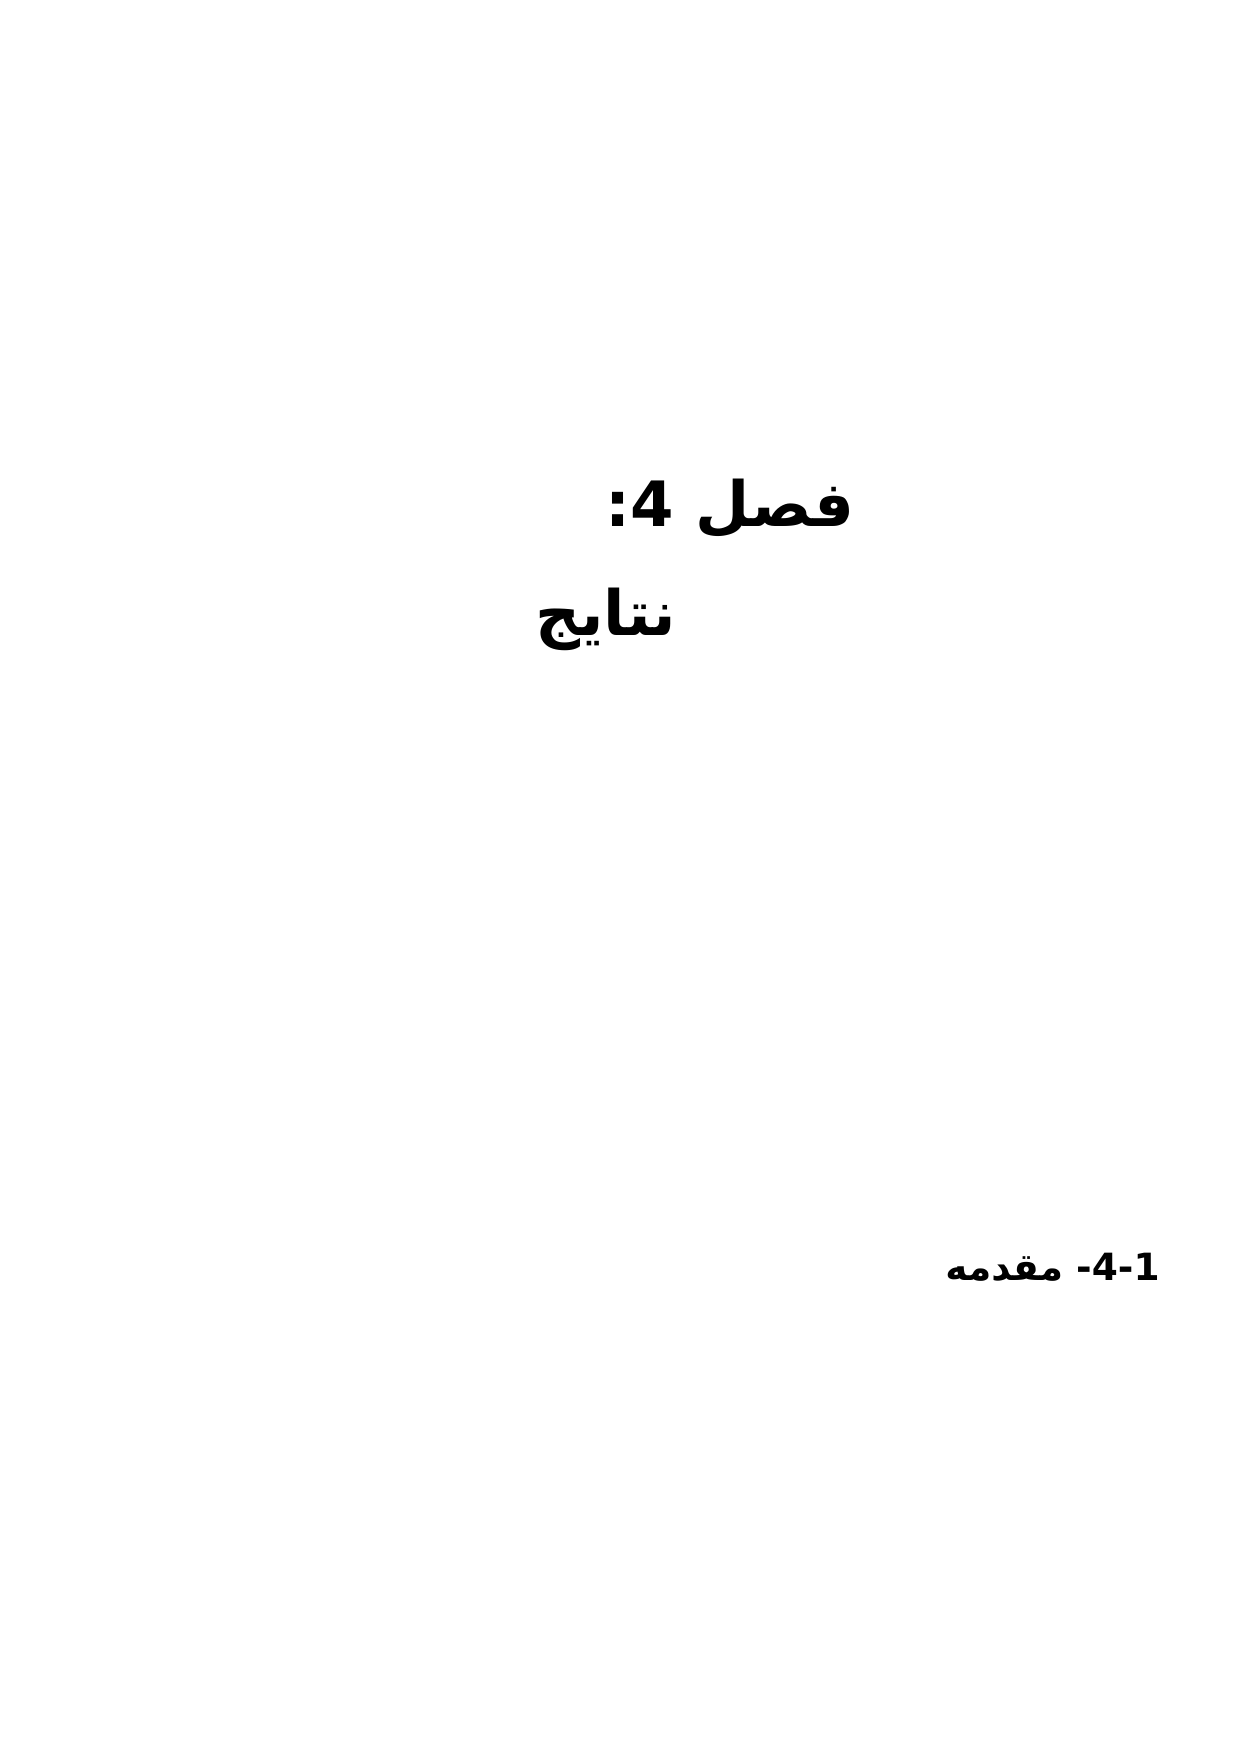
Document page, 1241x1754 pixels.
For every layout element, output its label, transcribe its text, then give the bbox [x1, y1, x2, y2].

text مقدمه [148, 1245, 1063, 1289]
text نتایج [148, 468, 1063, 650]
